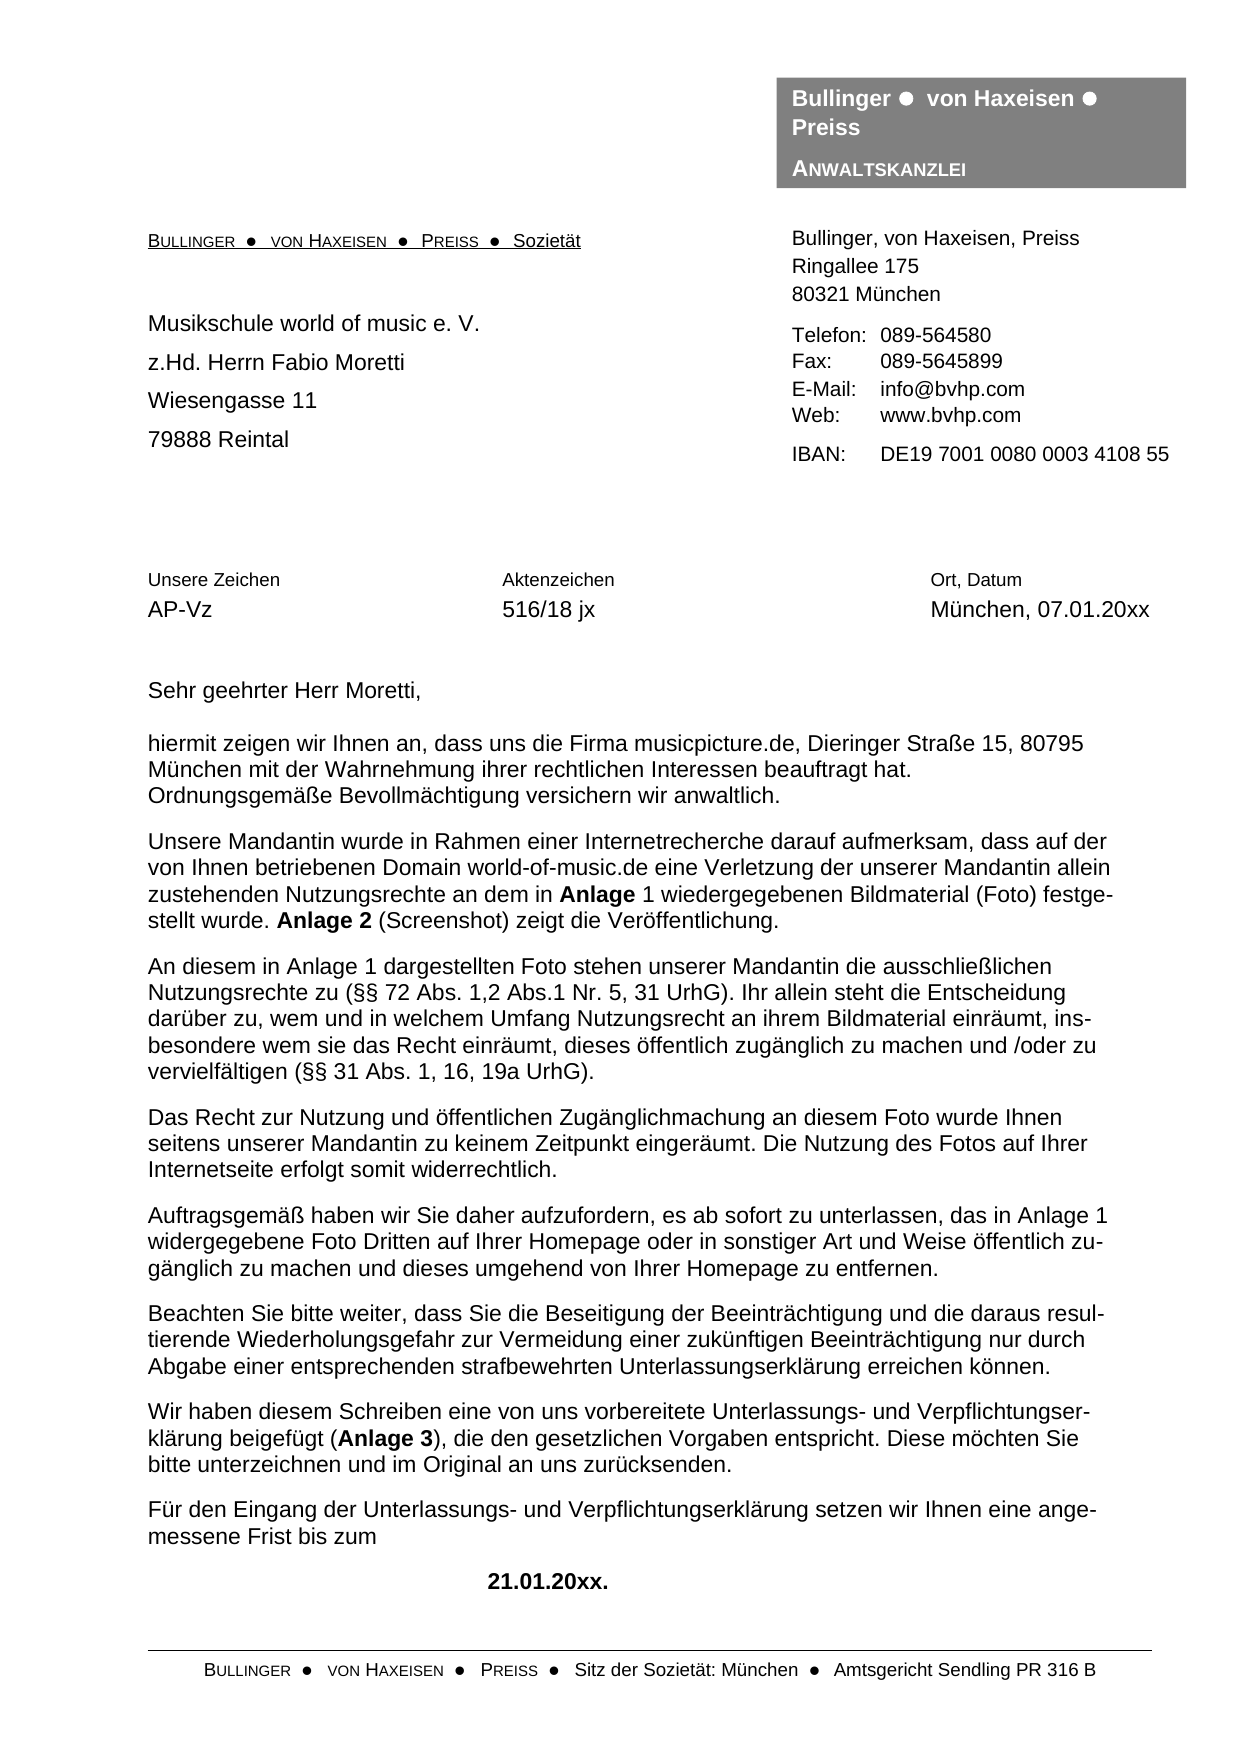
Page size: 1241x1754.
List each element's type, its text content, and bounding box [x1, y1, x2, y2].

text z.Hd. Herrn Fabio Moretti [148, 349, 776, 375]
text Unsere Zeichen Aktenzeichen Ort, Datum [148, 568, 1092, 590]
text An diesem in Anlage 1 dargestellten Foto stehen unserer Mandantin die ausschließlichen Nutzungsrechte zu (§§ 72 Abs. 1,2 Abs.1 Nr. 5, 31 UrhG). Ihr allein steht die Entscheidung darüber zu, wem und in welchem Umfang Nutzungsrecht an ihrem Bildmaterial einräumt, insbesondere wem sie das Recht einräumt, dieses öffentlich zugänglich zu machen und /oder zu vervielfältigen (§§ 31 Abs. 1, 16, 19a UrhG). [148, 953, 1122, 1084]
text Musikschule world of music e. V. [148, 310, 776, 336]
text Wir haben diesem Schreiben eine von uns vorbereitete Unterlassungs- und Verpflichtungserklärung beigefügt (Anlage 3), die den gesetzlichen Vorgaben entspricht. Diese möchten Sie bitte unterzeichnen und im Original an uns zurücksenden. [148, 1398, 1092, 1477]
text hiermit zeigen wir Ihnen an, dass uns die Firma musicpicture.de, Dieringer Straße 15, 80795 München mit der Wahrnehmung ihrer rechtlichen Interessen beauftragt hat. Ordnungsgemäße Bevollmächtigung versichern wir anwaltlich. [148, 730, 1122, 809]
text Beachten Sie bitte weiter, dass Sie die Beseitigung der Beeinträchtigung und die daraus resultierende Wiederholungsgefahr zur Vermeidung einer zukünftigen Beeinträchtigung nur durch Abgabe einer entsprechenden strafbewehrten Unterlassungserklärung erreichen können. [148, 1300, 1122, 1379]
text Auftragsgemäß haben wir Sie daher aufzufordern, es ab sofort zu unterlassen, das in Anlage 1 widergegebene Foto Dritten auf Ihrer Homepage oder in sonstiger Art und Weise öffentlich zugänglich zu machen und dieses umgehend von Ihrer Homepage zu entfernen. [148, 1202, 1122, 1281]
text Wiesengasse 11 [148, 387, 776, 414]
text Unsere Mandantin wurde in Rahmen einer Internetrecherche darauf aufmerksam, dass auf der von Ihnen betriebenen Domain world-of-music.de eine Verletzung der unserer Mandantin allein zustehenden Nutzungsrechte an dem in Anlage 1 wiedergegebenen Bildmaterial (Foto) festgestellt wurde. Anlage 2 (Screenshot) zeigt die Veröffentlichung. [148, 828, 1122, 933]
text AP-Vz 516/18 jx München, 07.01.20xx [148, 596, 1152, 622]
text Das Recht zur Nutzung und öffentlichen Zugänglichmachung an diesem Foto wurde Ihnen seitens unserer Mandantin zu keinem Zeitpunkt eingeräumt. Die Nutzung des Fotos auf Ihrer Internetseite erfolgt somit widerrechtlich. [148, 1103, 1122, 1183]
text 79888 Reintal [148, 426, 776, 453]
text Sehr geehrter Herr Moretti, [148, 677, 1092, 703]
text 21.01.20xx. [487, 1568, 1092, 1595]
text Bullinger von Haxeisen Preiss Sozietät [148, 230, 776, 251]
text Für den Eingang der Unterlassungs- und Verpflichtungserklärung setzen wir Ihnen eine angemessene Frist bis zum [148, 1496, 1107, 1549]
